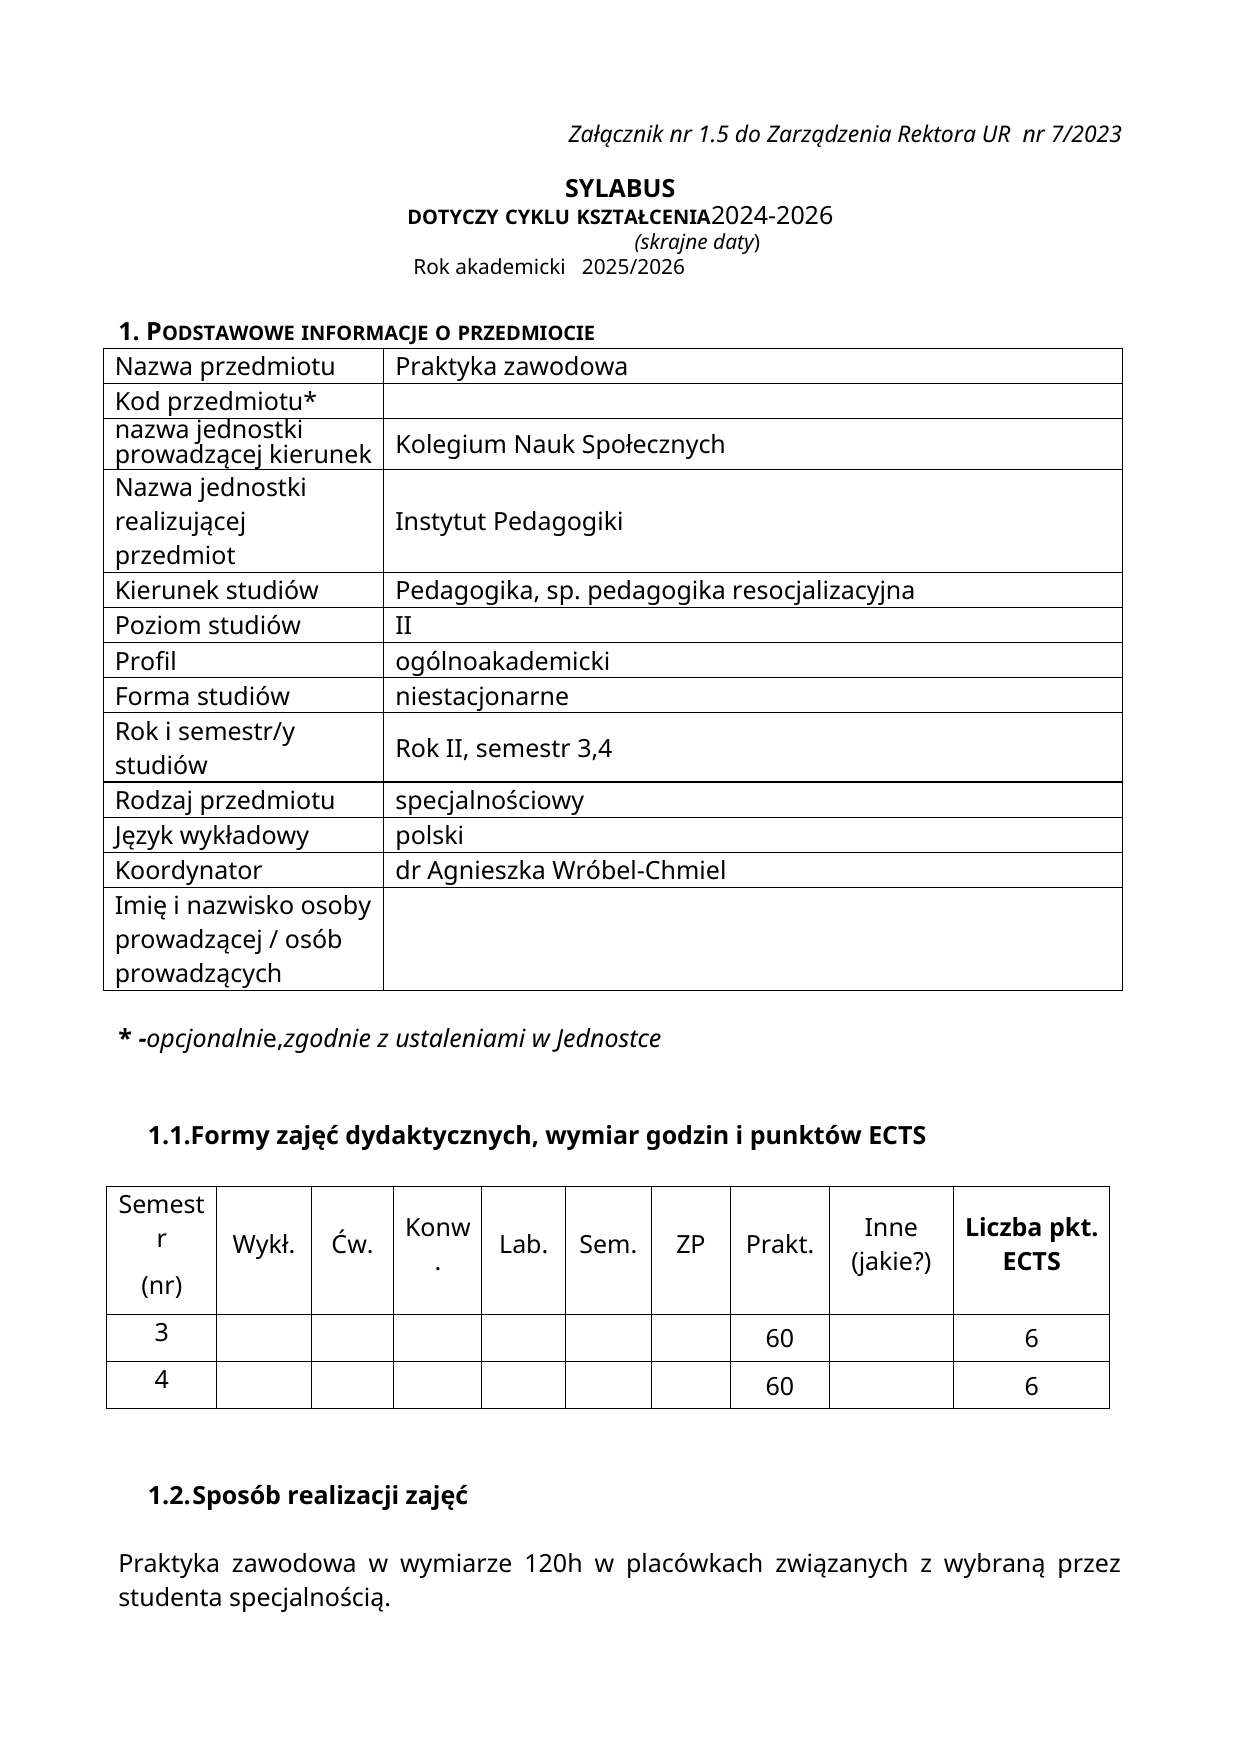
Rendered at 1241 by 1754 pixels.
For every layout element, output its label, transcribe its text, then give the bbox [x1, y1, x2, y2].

table_cell 6 [954, 1315, 1109, 1361]
table_cell II [384, 608, 1122, 642]
table_cell [482, 1362, 565, 1408]
table_header Wykł. [217, 1187, 311, 1314]
table_cell Rok II, semestr 3,4 [384, 713, 1122, 781]
table_cell Instytut Pedagogiki [384, 470, 1122, 572]
table_cell ogólnoakademicki [384, 643, 1122, 677]
table_cell dr Agnieszka Wróbel-Chmiel [384, 853, 1122, 887]
table_cell [566, 1362, 651, 1408]
table_cell 60 [731, 1362, 829, 1408]
table_cell [830, 1315, 953, 1361]
table_cell Kierunek studiów [104, 573, 383, 607]
table_cell Język wykładowy [104, 818, 383, 852]
table_cell Poziom studiów [104, 608, 383, 642]
table_header Ćw. [312, 1187, 393, 1314]
text Praktyka zawodowa w wymiarze 120h w placówkach związanych z wybraną przez studenta specjalnością. [118, 1546, 1122, 1614]
table_header Nazwa przedmiotu [104, 349, 383, 382]
table_cell [312, 1362, 393, 1408]
table_cell [482, 1315, 565, 1361]
table_cell 3 [107, 1315, 216, 1361]
table_header Prakt. [731, 1187, 829, 1314]
table_cell polski [384, 818, 1122, 852]
text 1.2. Sposób realizacji zajęć [148, 1477, 1122, 1511]
text 1. Podstawowe informacje o przedmiocie [118, 313, 1122, 347]
table_cell Kolegium Nauk Społecznych [384, 419, 1122, 469]
table_cell Imię i nazwisko osoby prowadzącej / osób prowadzących [104, 888, 383, 990]
text (skrajne daty) [561, 229, 1122, 254]
table_cell Forma studiów [104, 678, 383, 712]
table_cell Profil [104, 643, 383, 677]
table_cell Pedagogika, sp. pedagogika resocjalizacyjna [384, 573, 1122, 607]
table_cell specjalnościowy [384, 783, 1122, 817]
table_cell 6 [954, 1362, 1109, 1408]
table_header Sem. [566, 1187, 651, 1314]
text SYLABUS [118, 170, 1122, 204]
table_cell Rodzaj przedmiotu [104, 783, 383, 817]
table_cell nazwa jednostki prowadzącej kierunek [104, 419, 383, 469]
table_cell [217, 1315, 311, 1361]
table_header Praktyka zawodowa [384, 349, 1122, 382]
table_cell [312, 1315, 393, 1361]
table_header ZP [652, 1187, 730, 1314]
table_cell [217, 1362, 311, 1408]
table_cell Kod przedmiotu* [104, 384, 383, 418]
table_cell [394, 1315, 481, 1361]
table_cell Koordynator [104, 853, 383, 887]
table_cell [652, 1362, 730, 1408]
table_cell [394, 1362, 481, 1408]
table_header Lab. [482, 1187, 565, 1314]
table_cell [384, 384, 1122, 418]
table_cell 4 [107, 1362, 216, 1408]
text Załącznik nr 1.5 do Zarządzenia Rektora UR nr 7/2023 [118, 118, 1122, 149]
table_header Konw. [394, 1187, 481, 1314]
table_cell niestacjonarne [384, 678, 1122, 712]
text * -opcjonalnie,zgodnie z ustaleniami w Jednostce [118, 1020, 1122, 1054]
table_cell [566, 1315, 651, 1361]
table_header Liczba pkt. ECTS [954, 1187, 1109, 1314]
table_cell [384, 888, 1122, 990]
table_cell Rok i semestr/y studiów [104, 713, 383, 781]
table_cell [830, 1362, 953, 1408]
table_cell [652, 1315, 730, 1361]
table_header Semestr (nr) [107, 1187, 216, 1314]
table_cell Nazwa jednostki realizującej przedmiot [104, 470, 383, 572]
text 1.1.Formy zajęć dydaktycznych, wymiar godzin i punktów ECTS [148, 1117, 1122, 1152]
text dotyczy cyklu kształcenia2024-2026 [118, 204, 1122, 229]
table_cell 60 [731, 1315, 829, 1361]
text Rok akademicki 2025/2026 [118, 254, 1122, 279]
table_header Inne (jakie?) [830, 1187, 953, 1314]
